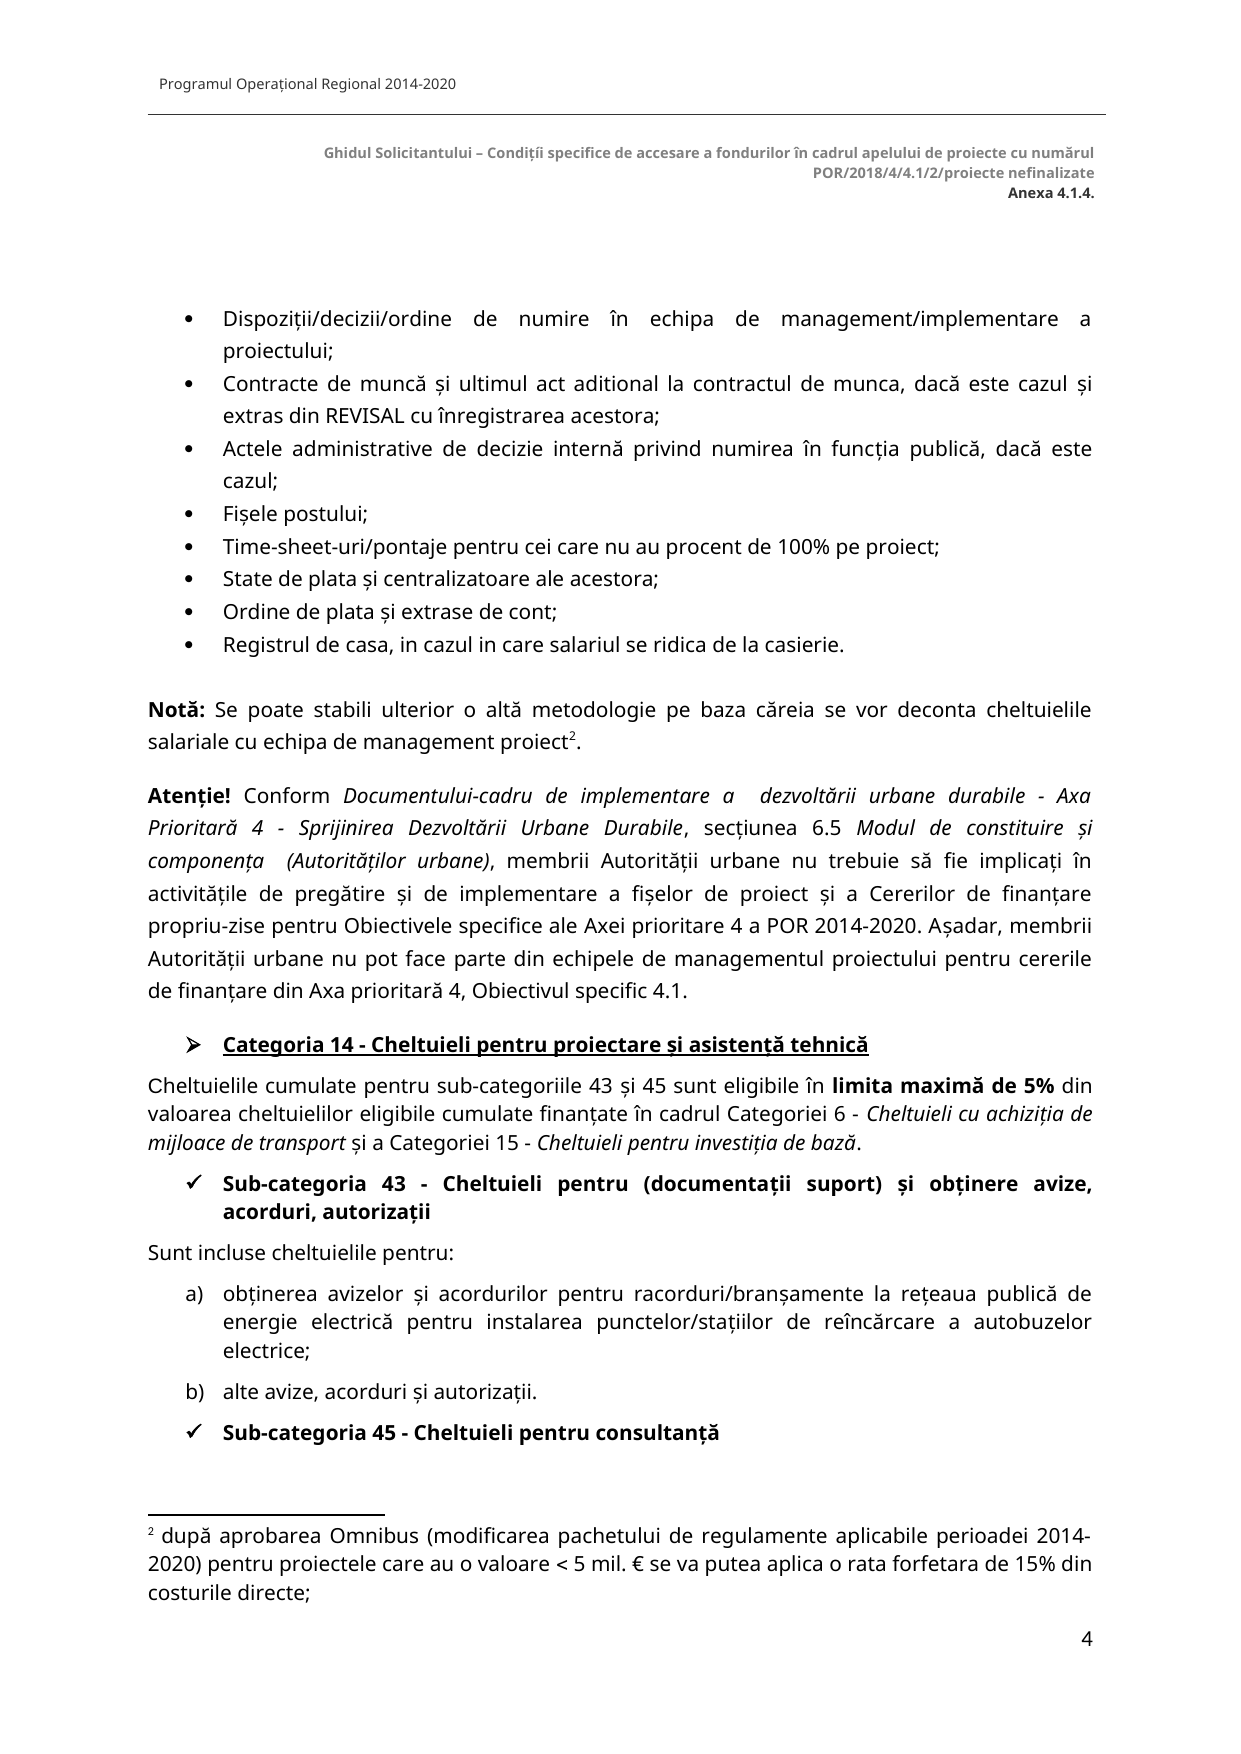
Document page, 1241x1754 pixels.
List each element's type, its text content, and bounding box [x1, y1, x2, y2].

text Sunt incluse cheltuielile pentru: [148, 1238, 1093, 1267]
list Registrul de casa, in cazul in care salariul se ridica de la casierie. [185, 630, 1093, 658]
list Ordine de plata și extrase de cont; [185, 597, 1093, 626]
text Notă: Se poate stabili ulterior o altă metodologie pe baza căreia se vor deconta cheltuielile salariale cu echipa de management proiect. [148, 695, 1093, 756]
list Time-sheet-uri/pontaje pentru cei care nu au procent de 100% pe proiect; [185, 532, 1093, 560]
text Atenţie! Conform Documentului-cadru de implementare a dezvoltării urbane durabile - Axa Prioritară 4 - Sprijinirea Dezvoltării Urbane Durabile, secţiunea 6.5 Modul de constituire și componența (Autorităţilor urbane), membrii Autorităţii urbane nu trebuie să fie implicaţi în activităţile de pregătire şi de implementare a fişelor de proiect şi a Cererilor de finanţare propriu-zise pentru Obiectivele specifice ale Axei prioritare 4 a POR 2014-2020. Aşadar, membrii Autorităţii urbane nu pot face parte din echipele de managementul proiectului pentru cererile de finanţare din Axa prioritară 4, Obiectivul specific 4.1. [148, 781, 1093, 1005]
list obţinerea avizelor şi acordurilor pentru racorduri/branşamente la reţeaua publică de energie electrică pentru instalarea punctelor/stațiilor de reîncărcare a autobuzelor electrice; [185, 1279, 1093, 1364]
list Sub-categoria 43 - Cheltuieli pentru (documentaţii suport) şi obținere avize, acorduri, autorizații [185, 1169, 1093, 1226]
text Cheltuielile cumulate pentru sub-categoriile 43 şi 45 sunt eligibile în limita maximă de 5% din valoarea cheltuielilor eligibile cumulate finanţate în cadrul Categoriei 6 - Cheltuieli cu achiziţia de mijloace de transport şi a Categoriei 15 - Cheltuieli pentru investiția de bază. [148, 1071, 1093, 1156]
list Actele administrative de decizie internă privind numirea în funcția publică, dacă este cazul; [185, 434, 1093, 495]
list Fişele postului; [185, 499, 1093, 528]
list Dispoziţii/decizii/ordine de numire în echipa de management/implementare a proiectului; [185, 304, 1093, 365]
list alte avize, acorduri şi autorizaţii. [185, 1377, 1093, 1405]
list Sub-categoria 45 - Cheltuieli pentru consultanță [185, 1418, 1093, 1446]
list Categoria 14 - Cheltuieli pentru proiectare și asistență tehnică [185, 1030, 1093, 1058]
list State de plata și centralizatoare ale acestora; [185, 564, 1093, 593]
list Contracte de muncă și ultimul act aditional la contractul de munca, dacă este cazul şi extras din REVISAL cu înregistrarea acestora; [185, 369, 1093, 430]
